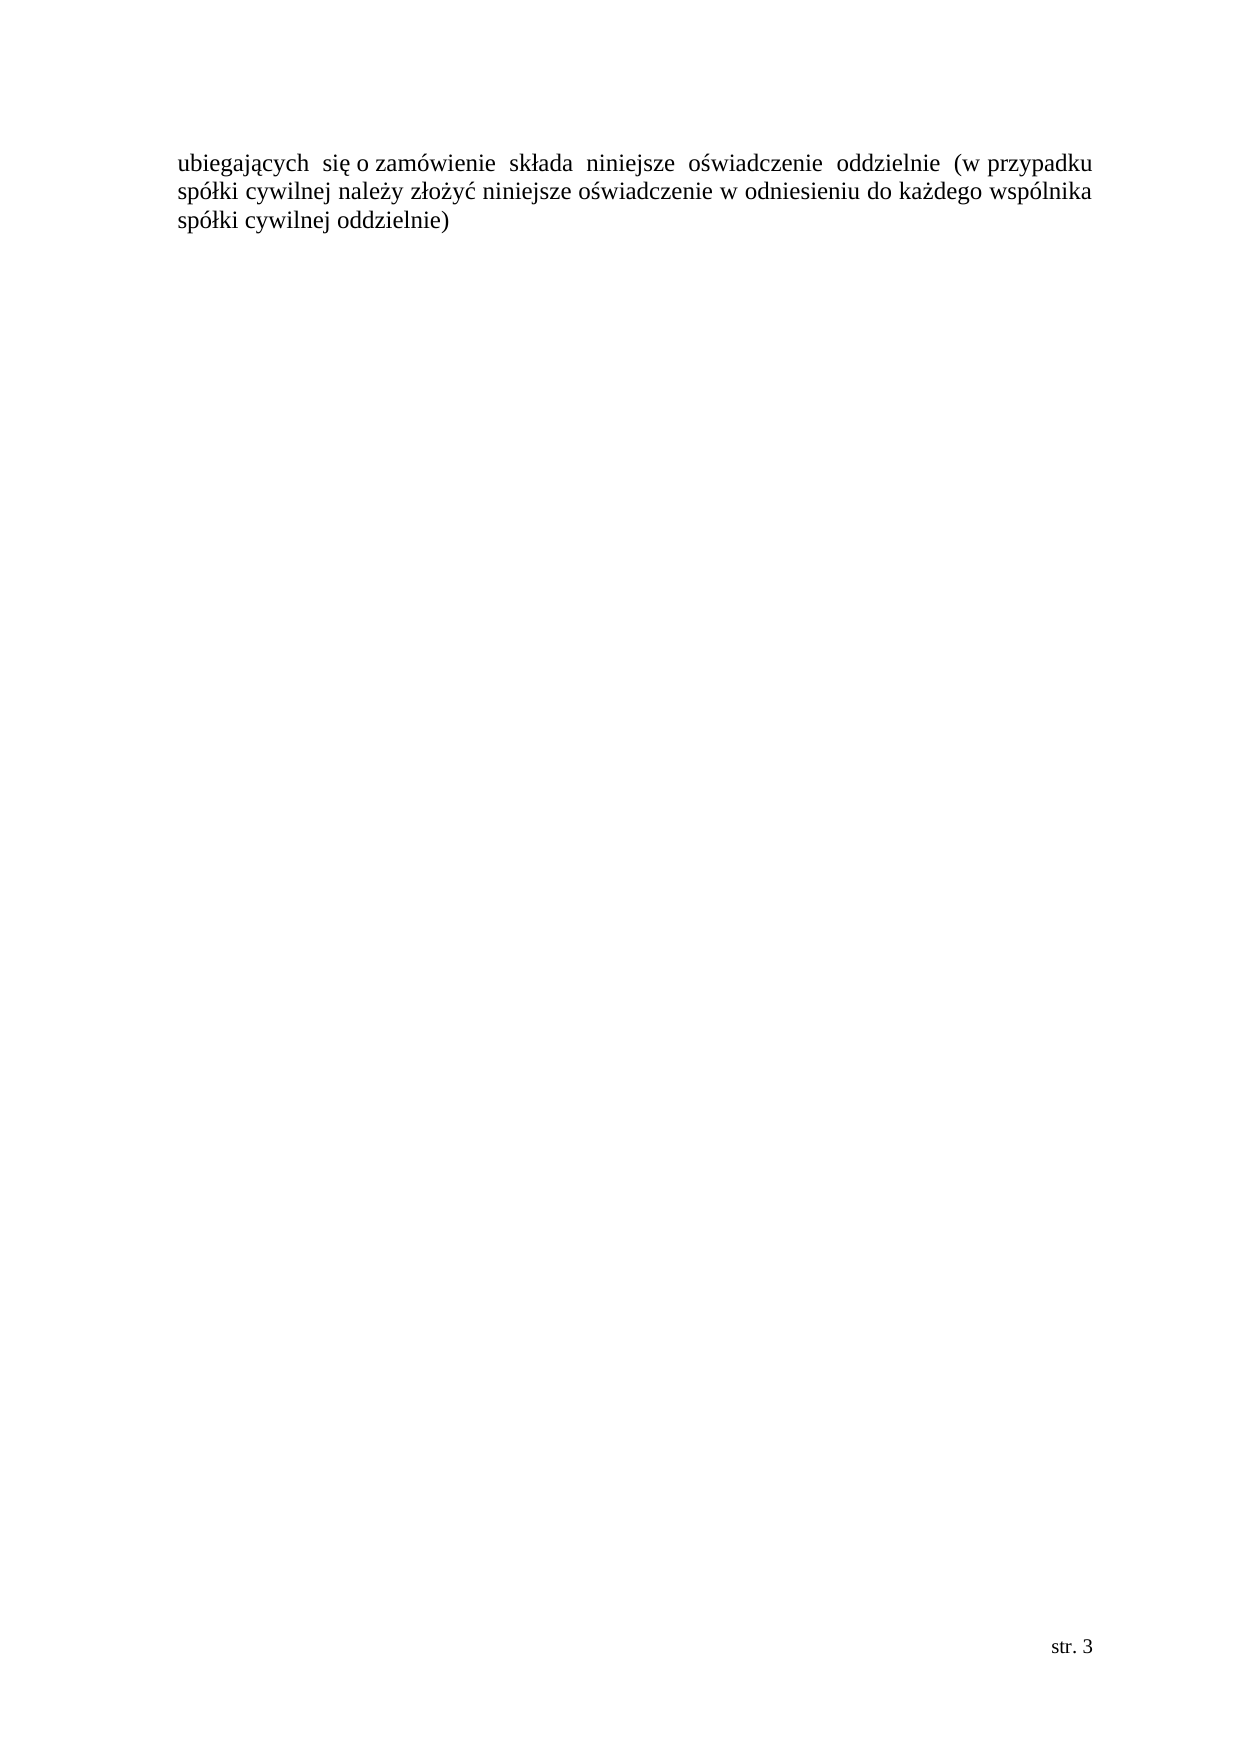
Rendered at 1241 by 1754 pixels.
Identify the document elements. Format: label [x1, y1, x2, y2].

list [148, 148, 1093, 234]
